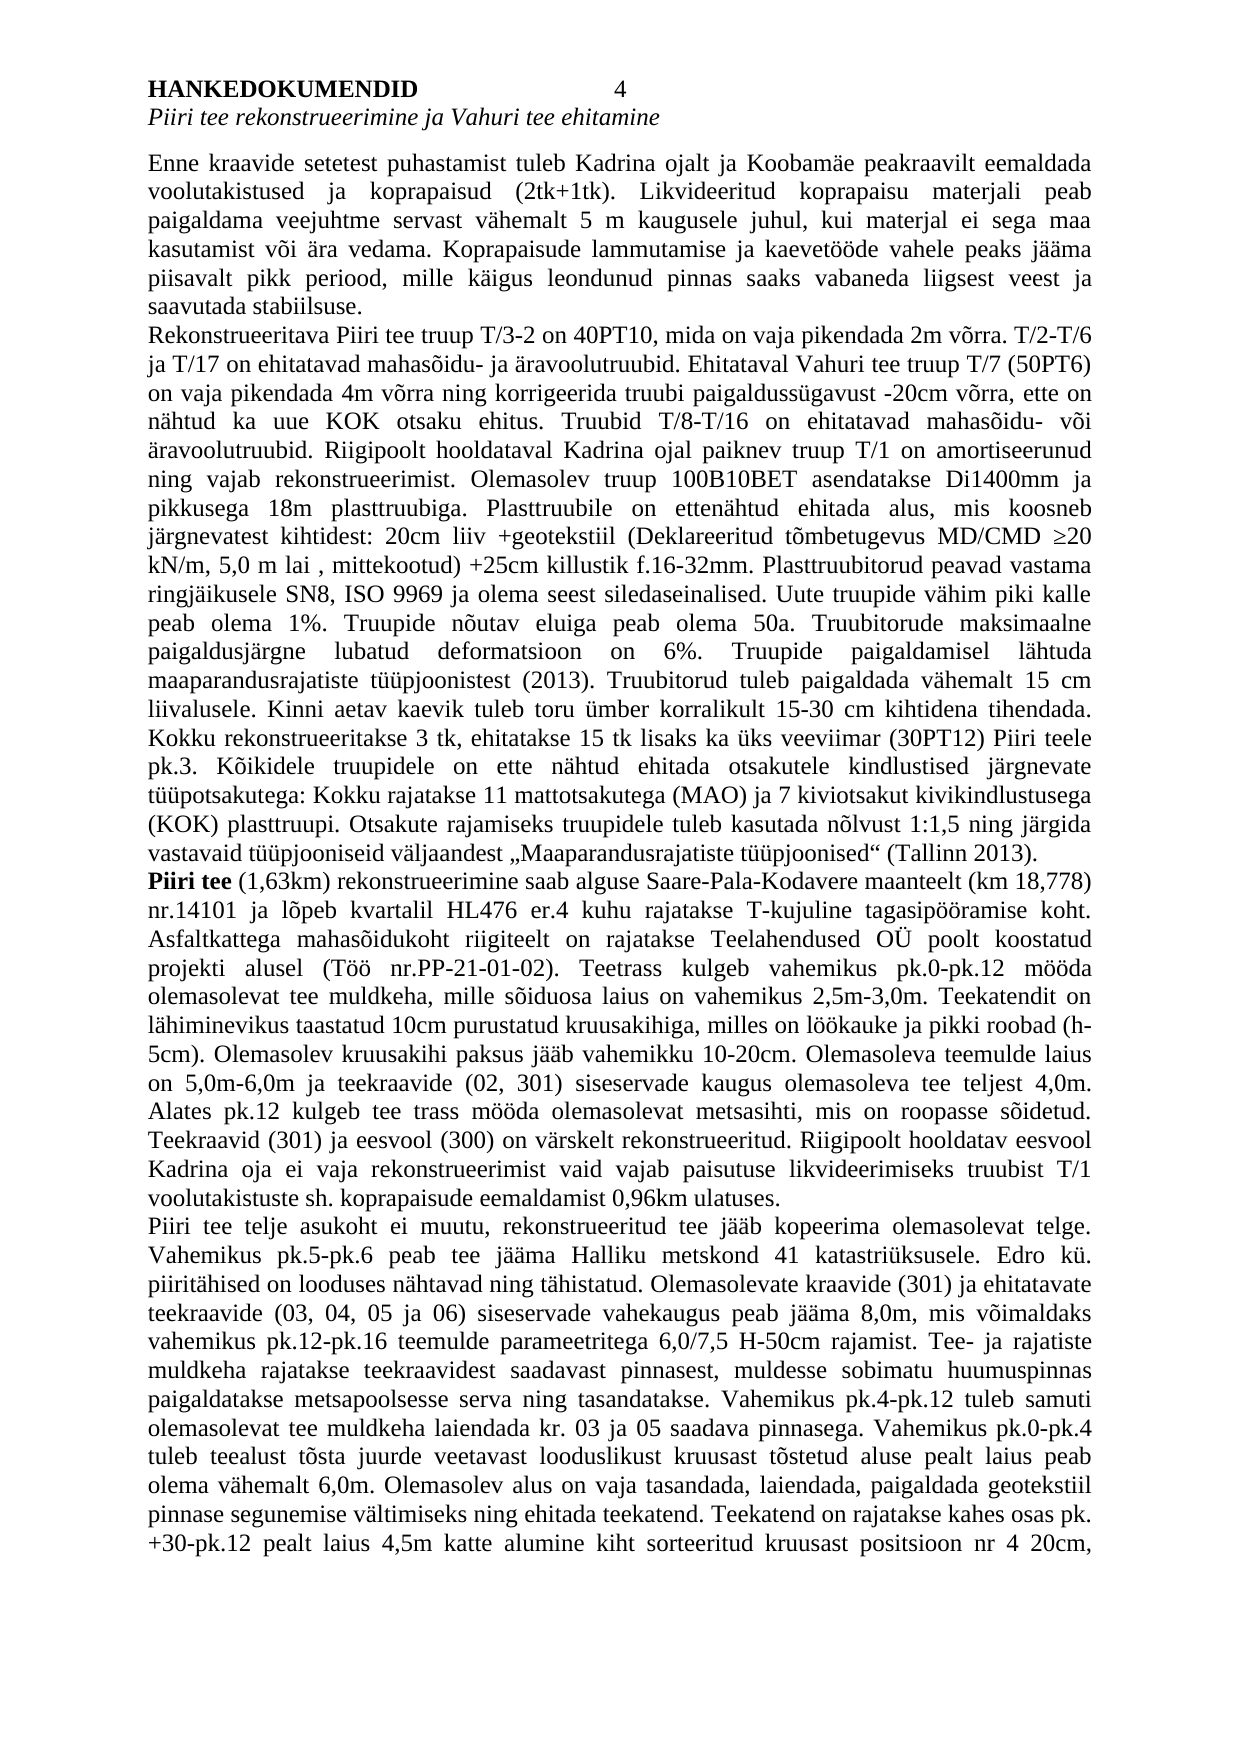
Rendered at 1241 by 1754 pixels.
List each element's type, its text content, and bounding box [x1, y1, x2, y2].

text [148, 1211, 1093, 1556]
text Piiri tee (1,63km) rekonstrueerimine saab alguse Saare-Pala-Kodavere maanteelt (km 18,778) nr.14101 ja lõpeb kvartalil HL476 er.4 kuhu rajatakse T-kujuline tagasipööramise koht. Asfaltkattega mahasõidukoht riigiteelt on rajatakse Teelahendused OÜ poolt koostatud projekti alusel (Töö nr.PP-21-01-02). Teetrass kulgeb vahemikus pk.0-pk.12 mööda olemasolevat tee muldkeha, mille sõiduosa laius on vahemikus 2,5m-3,0m. Teekatendit on lähiminevikus taastatud 10cm purustatud kruusakihiga, milles on löökauke ja pikki roobad (h-5cm). Olemasolev kruusakihi paksus jääb vahemikku 10-20cm. Olemasoleva teemulde laius on 5,0m-6,0m ja teekraavide (02, 301) siseservade kaugus olemasoleva tee teljest 4,0m. Alates pk.12 kulgeb tee trass mööda olemasolevat metsasihti, mis on roopasse sõidetud. Teekraavid (301) ja eesvool (300) on värskelt rekonstrueeritud. Riigipoolt hooldatav eesvool Kadrina oja ei vaja rekonstrueerimist vaid vajab paisutuse likvideerimiseks truubist T/1 voolutakistuste sh. koprapaisude eemaldamist 0,96km ulatuses. [148, 866, 1093, 1211]
text Enne kraavide setetest puhastamist tuleb Kadrina ojalt ja Koobamäe peakraavilt eemaldada voolutakistused ja koprapaisud (2tk+1tk). Likvideeritud koprapaisu materjali peab paigaldama veejuhtme servast vähemalt 5 m kaugusele juhul, kui materjal ei sega maa kasutamist või ära vedama. Koprapaisude lammutamise ja kaevetööde vahele peaks jääma piisavalt pikk periood, mille käigus leondunud pinnas saaks vabaneda liigsest veest ja saavutada stabiilsuse. [148, 148, 1093, 320]
text Rekonstrueeritava Piiri tee truup T/3-2 on 40PT10, mida on vaja pikendada 2m võrra. T/2-T/6 ja T/17 on ehitatavad mahasõidu- ja äravoolutruubid. Ehitataval Vahuri tee truup T/7 (50PT6) on vaja pikendada 4m võrra ning korrigeerida truubi paigaldussügavust -20cm võrra, ette on nähtud ka uue KOK otsaku ehitus. Truubid T/8-T/16 on ehitatavad mahasõidu- või äravoolutruubid. Riigipoolt hooldataval Kadrina ojal paiknev truup T/1 on amortiseerunud ning vajab rekonstrueerimist. Olemasolev truup 100B10BET asendatakse Di1400mm ja pikkusega 18m plasttruubiga. Plasttruubile on ettenähtud ehitada alus, mis koosneb järgnevatest kihtidest: 20cm liiv +geotekstiil (Deklareeritud tõmbetugevus MD/CMD ≥20 kN/m, 5,0 m lai , mittekootud) +25cm killustik f.16-32mm. Plasttruubitorud peavad vastama ringjäikusele SN8, ISO 9969 ja olema seest siledaseinalised. Uute truupide vähim piki kalle peab olema 1%. Truupide nõutav eluiga peab olema 50a. Truubitorude maksimaalne paigaldusjärgne lubatud deformatsioon on 6%. Truupide paigaldamisel lähtuda maaparandusrajatiste tüüpjoonistest (2013). Truubitorud tuleb paigaldada vähemalt 15 cm liivalusele. Kinni aetav kaevik tuleb toru ümber korralikult 15-30 cm kihtidena tihendada. Kokku rekonstrueeritakse 3 tk, ehitatakse 15 tk lisaks ka üks veeviimar (30PT12) Piiri teele pk.3. Kõikidele truupidele on ette nähtud ehitada otsakutele kindlustised järgnevate tüüpotsakutega: Kokku rajatakse 11 mattotsakutega (MAO) ja 7 kiviotsakut kivikindlustusega (KOK) plasttruupi. Otsakute rajamiseks truupidele tuleb kasutada nõlvust 1:1,5 ning järgida vastavaid tüüpjooniseid väljaandest „Maaparandusrajatiste tüüpjoonised“ (Tallinn 2013). [148, 320, 1093, 866]
